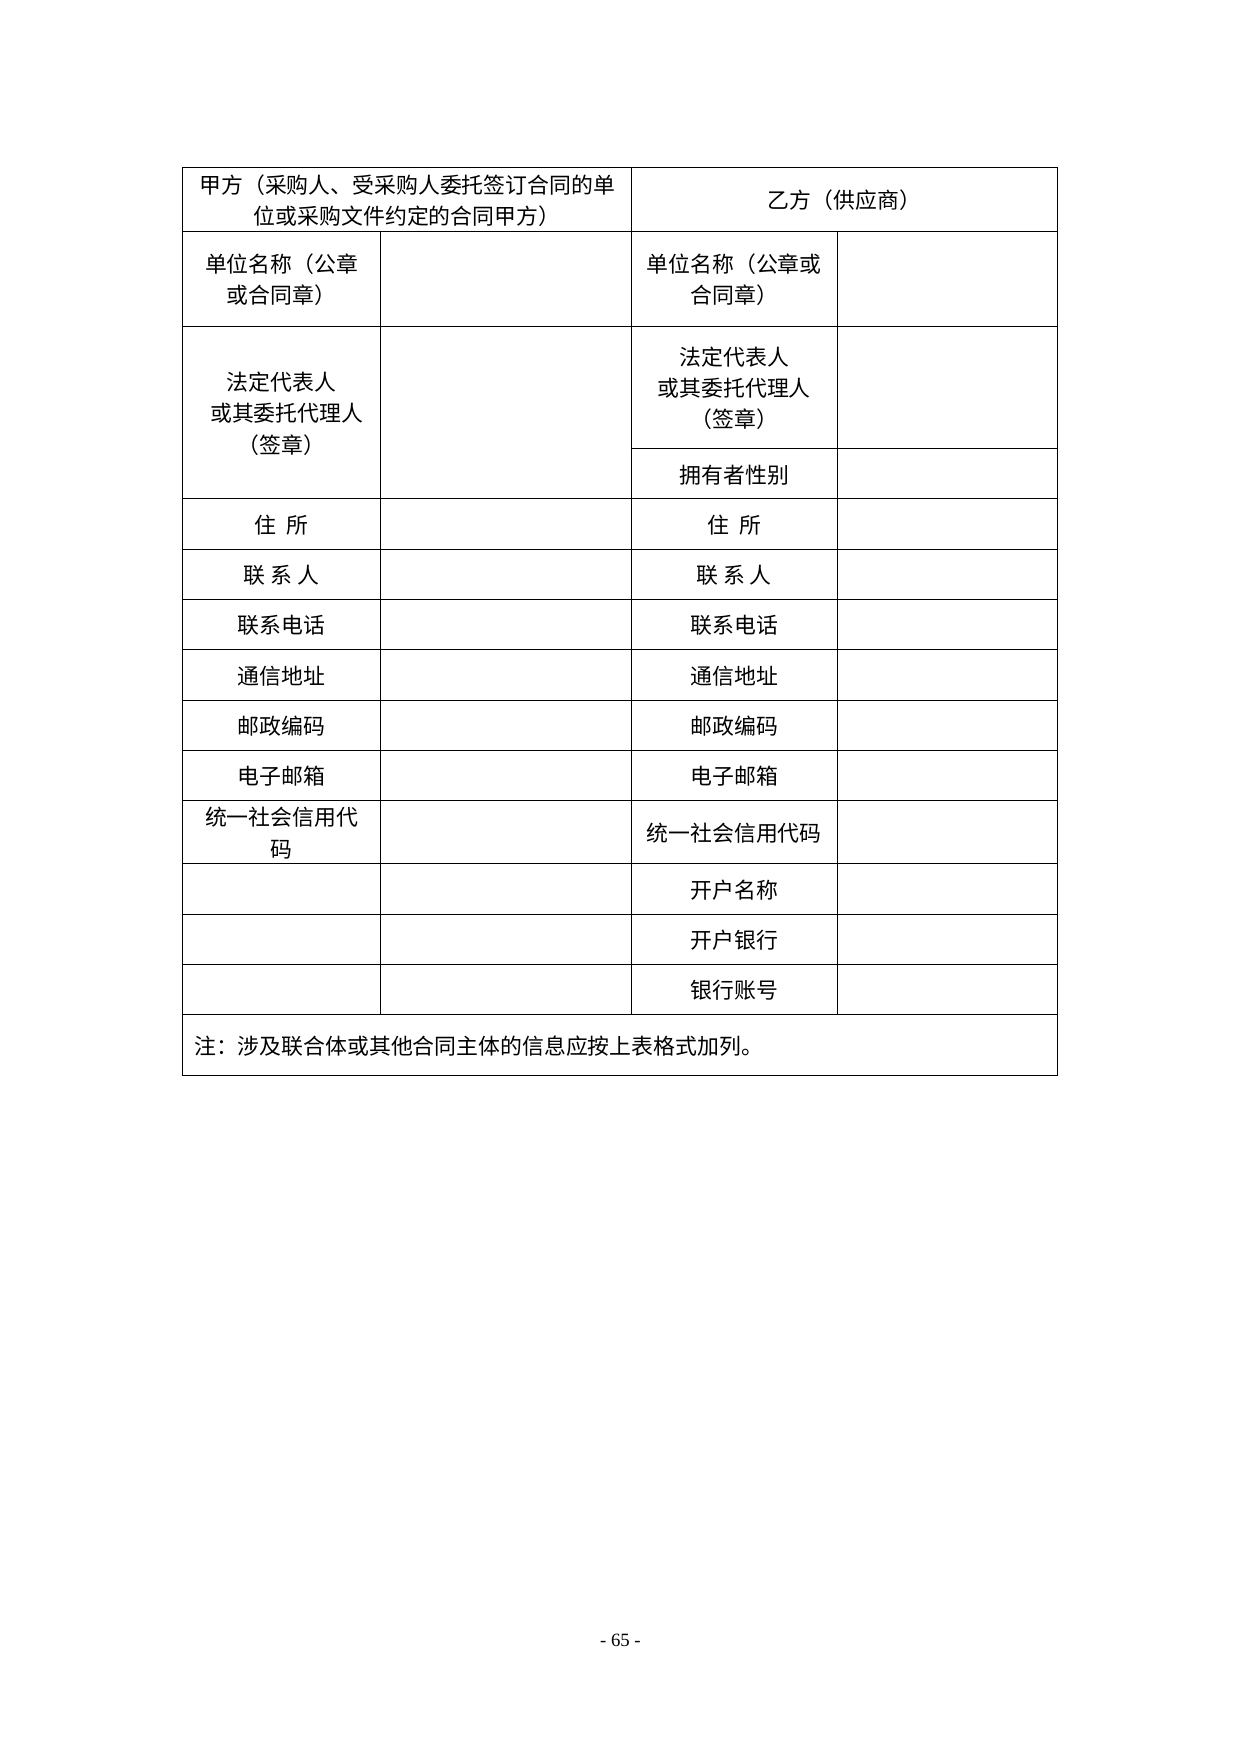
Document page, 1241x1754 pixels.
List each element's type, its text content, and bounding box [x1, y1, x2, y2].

table_cell 联系电话 [183, 600, 380, 649]
table_cell [381, 600, 631, 649]
table_cell [838, 550, 1057, 599]
table_cell [381, 499, 631, 549]
table_cell 开户名称 [632, 864, 837, 913]
table_header 甲方（采购人、受采购人委托签订合同的单位或采购文件约定的合同甲方） [183, 168, 631, 231]
table_cell [838, 801, 1057, 863]
table_cell [183, 965, 380, 1014]
table_cell 电子邮箱 [632, 751, 837, 800]
table_cell [838, 915, 1057, 964]
table_cell [381, 650, 631, 699]
table_cell 电子邮箱 [183, 751, 380, 800]
table_cell [381, 232, 631, 326]
table_cell 联 系 人 [632, 550, 837, 599]
table_cell 通信地址 [632, 650, 837, 699]
table_cell [838, 499, 1057, 549]
table_cell [838, 701, 1057, 750]
table_cell 统一社会信用代码 [632, 801, 837, 863]
table_header 乙方（供应商） [632, 168, 1057, 231]
table_cell [381, 965, 631, 1014]
table_cell [381, 550, 631, 599]
table_cell [183, 864, 380, 913]
table_cell [381, 701, 631, 750]
table_cell 邮政编码 [183, 701, 380, 750]
table_cell 通信地址 [183, 650, 380, 699]
table_cell 统一社会信用代码 [183, 801, 380, 863]
table_cell 法定代表人 或其委托代理人（签章） [183, 327, 380, 498]
table_cell [183, 915, 380, 964]
table_cell [838, 600, 1057, 649]
table_cell [838, 965, 1057, 1014]
table_cell 法定代表人 或其委托代理人（签章） [632, 327, 837, 448]
table_cell 单位名称（公章或合同章） [183, 232, 380, 326]
table_cell [381, 327, 631, 498]
table_cell 注：涉及联合体或其他合同主体的信息应按上表格式加列。 [183, 1015, 1057, 1075]
table_cell 单位名称（公章或合同章） [632, 232, 837, 326]
table_cell [838, 327, 1057, 448]
table_cell 住 所 [183, 499, 380, 549]
table_cell [381, 751, 631, 800]
table_cell 联 系 人 [183, 550, 380, 599]
table_cell 住 所 [632, 499, 837, 549]
table_cell [381, 864, 631, 913]
table_cell [838, 449, 1057, 498]
table_cell 拥有者性别 [632, 449, 837, 498]
table_cell 开户银行 [632, 915, 837, 964]
table_cell 银行账号 [632, 965, 837, 1014]
table_cell [838, 650, 1057, 699]
table_cell [838, 232, 1057, 326]
table_cell [838, 751, 1057, 800]
table_cell 邮政编码 [632, 701, 837, 750]
table_cell [381, 915, 631, 964]
table_cell [838, 864, 1057, 913]
table_cell [381, 801, 631, 863]
table_cell 联系电话 [632, 600, 837, 649]
